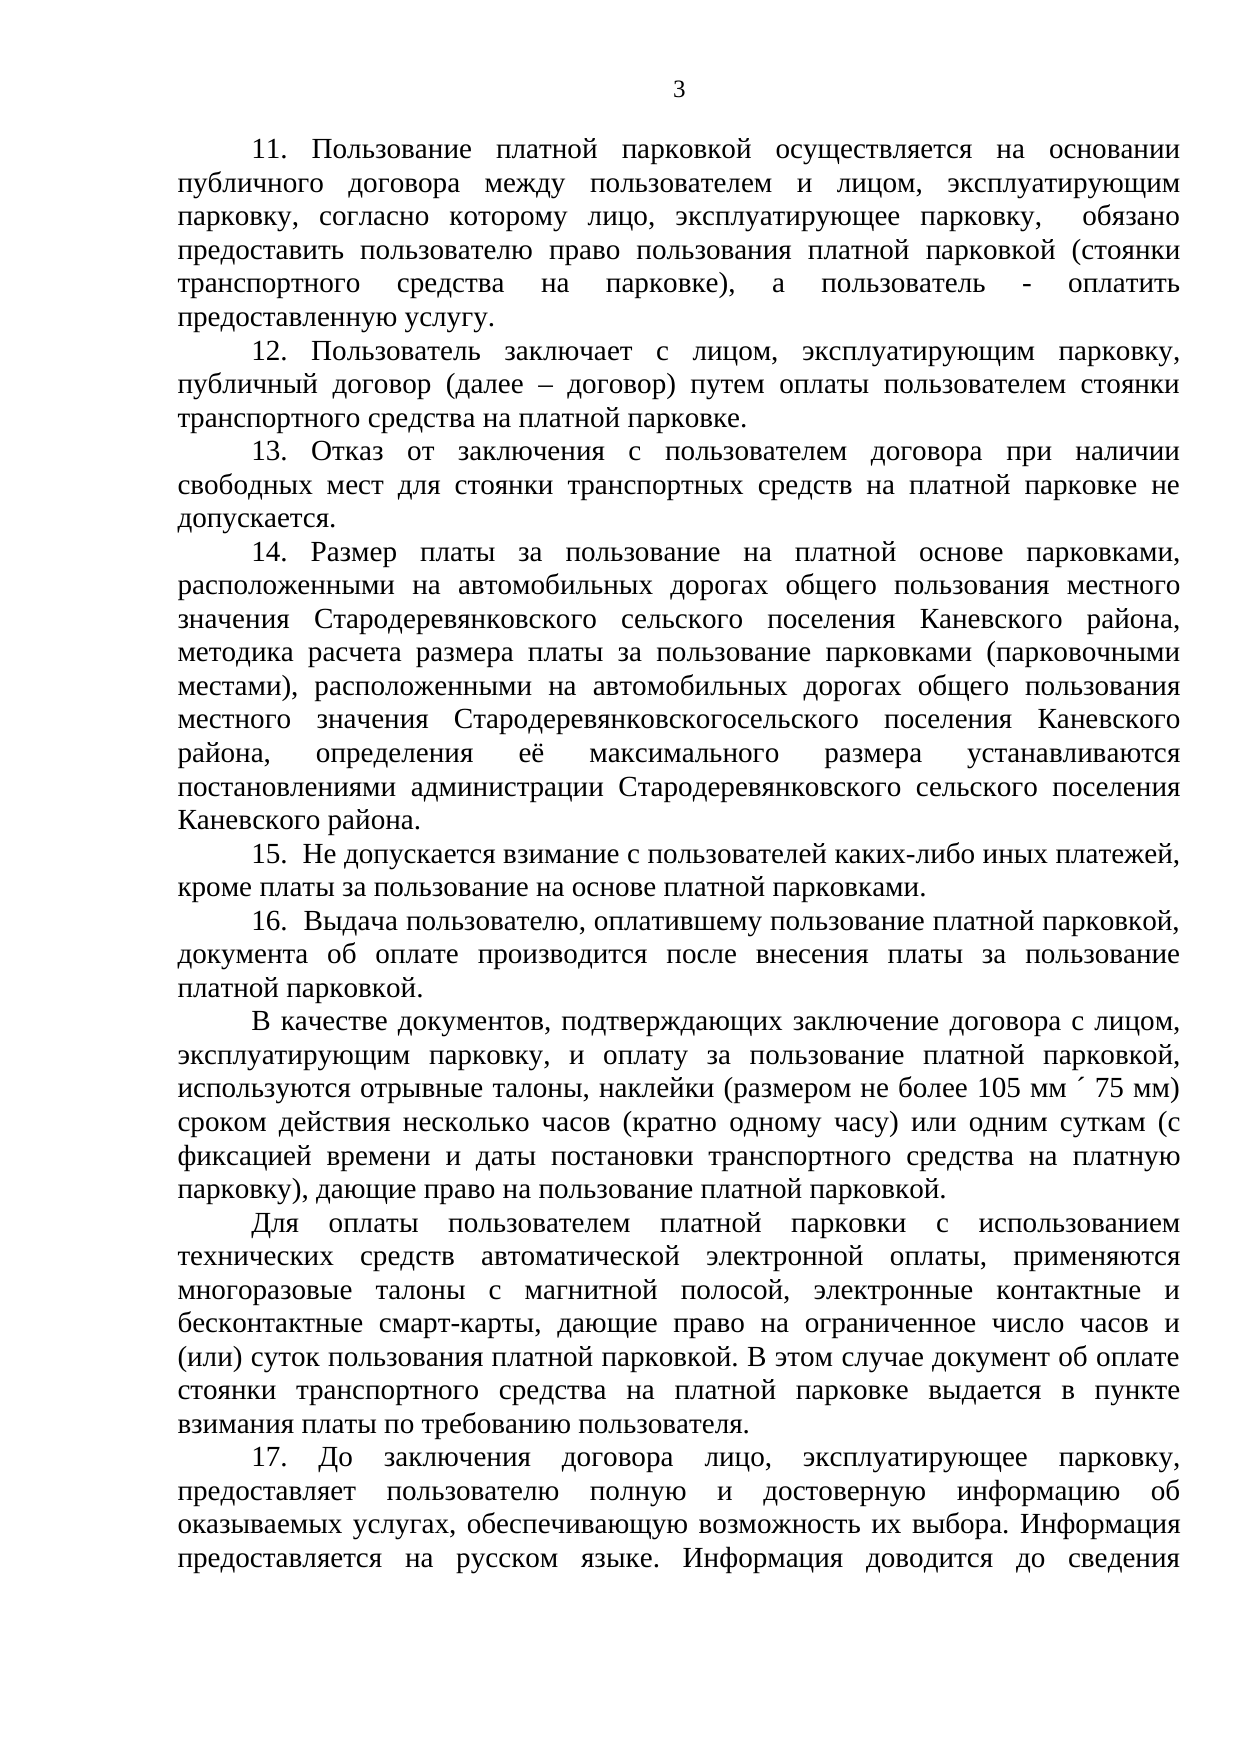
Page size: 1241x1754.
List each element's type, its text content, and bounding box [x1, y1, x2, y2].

text 11. Пользование платной парковкой осуществляется на основании публичного договора между пользователем и лицом, эксплуатирующим парковку, согласно которому лицо, эксплуатирующее парковку, обязано предоставить пользователю право пользования платной парковкой (стоянки транспортного средства на парковке), а пользователь - оплатить предоставленную услугу. [177, 131, 1181, 333]
text Для оплаты пользователем платной парковки с использованием технических средств автоматической электронной оплаты, применяются многоразовые талоны с магнитной полосой, электронные контактные и бесконтактные смарт-карты, дающие право на ограниченное число часов и (или) суток пользования платной парковкой. В этом случае документ об оплате стоянки транспортного средства на платной парковке выдается в пункте взимания платы по требованию пользователя. [177, 1205, 1181, 1439]
text 12. Пользователь заключает с лицом, эксплуатирующим парковку, публичный договор (далее – договор) путем оплаты пользователем стоянки транспортного средства на платной парковке. [177, 333, 1181, 433]
text 13. Отказ от заключения с пользователем договора при наличии свободных мест для стоянки транспортных средств на платной парковке не допускается. [177, 433, 1181, 534]
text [177, 1439, 1181, 1574]
text 15. Не допускается взимание с пользователей каких-либо иных платежей, кроме платы за пользование на основе платной парковками. [177, 836, 1181, 903]
text В качестве документов, подтверждающих заключение договора с лицом, эксплуатирующим парковку, и оплату за пользование платной парковкой, используются отрывные талоны, наклейки (размером не более 105 мм ´ 75 мм) сроком действия несколько часов (кратно одному часу) или одним суткам (с фиксацией времени и даты постановки транспортного средства на платную парковку), дающие право на пользование платной парковкой. [177, 1003, 1181, 1205]
text 16. Выдача пользователю, оплатившему пользование платной парковкой, документа об оплате производится после внесения платы за пользование платной парковкой. [177, 903, 1181, 1003]
text 14. Размер платы за пользование на платной основе парковками, расположенными на автомобильных дорогах общего пользования местного значения Стародеревянковского сельского поселения Каневского района, методика расчета размера платы за пользование парковками (парковочными местами), расположенными на автомобильных дорогах общего пользования местного значения Стародеревянковскогосельского поселения Каневского района, определения её максимального размера устанавливаются постановлениями администрации Стародеревянковского сельского поселения Каневского района. [177, 534, 1181, 836]
